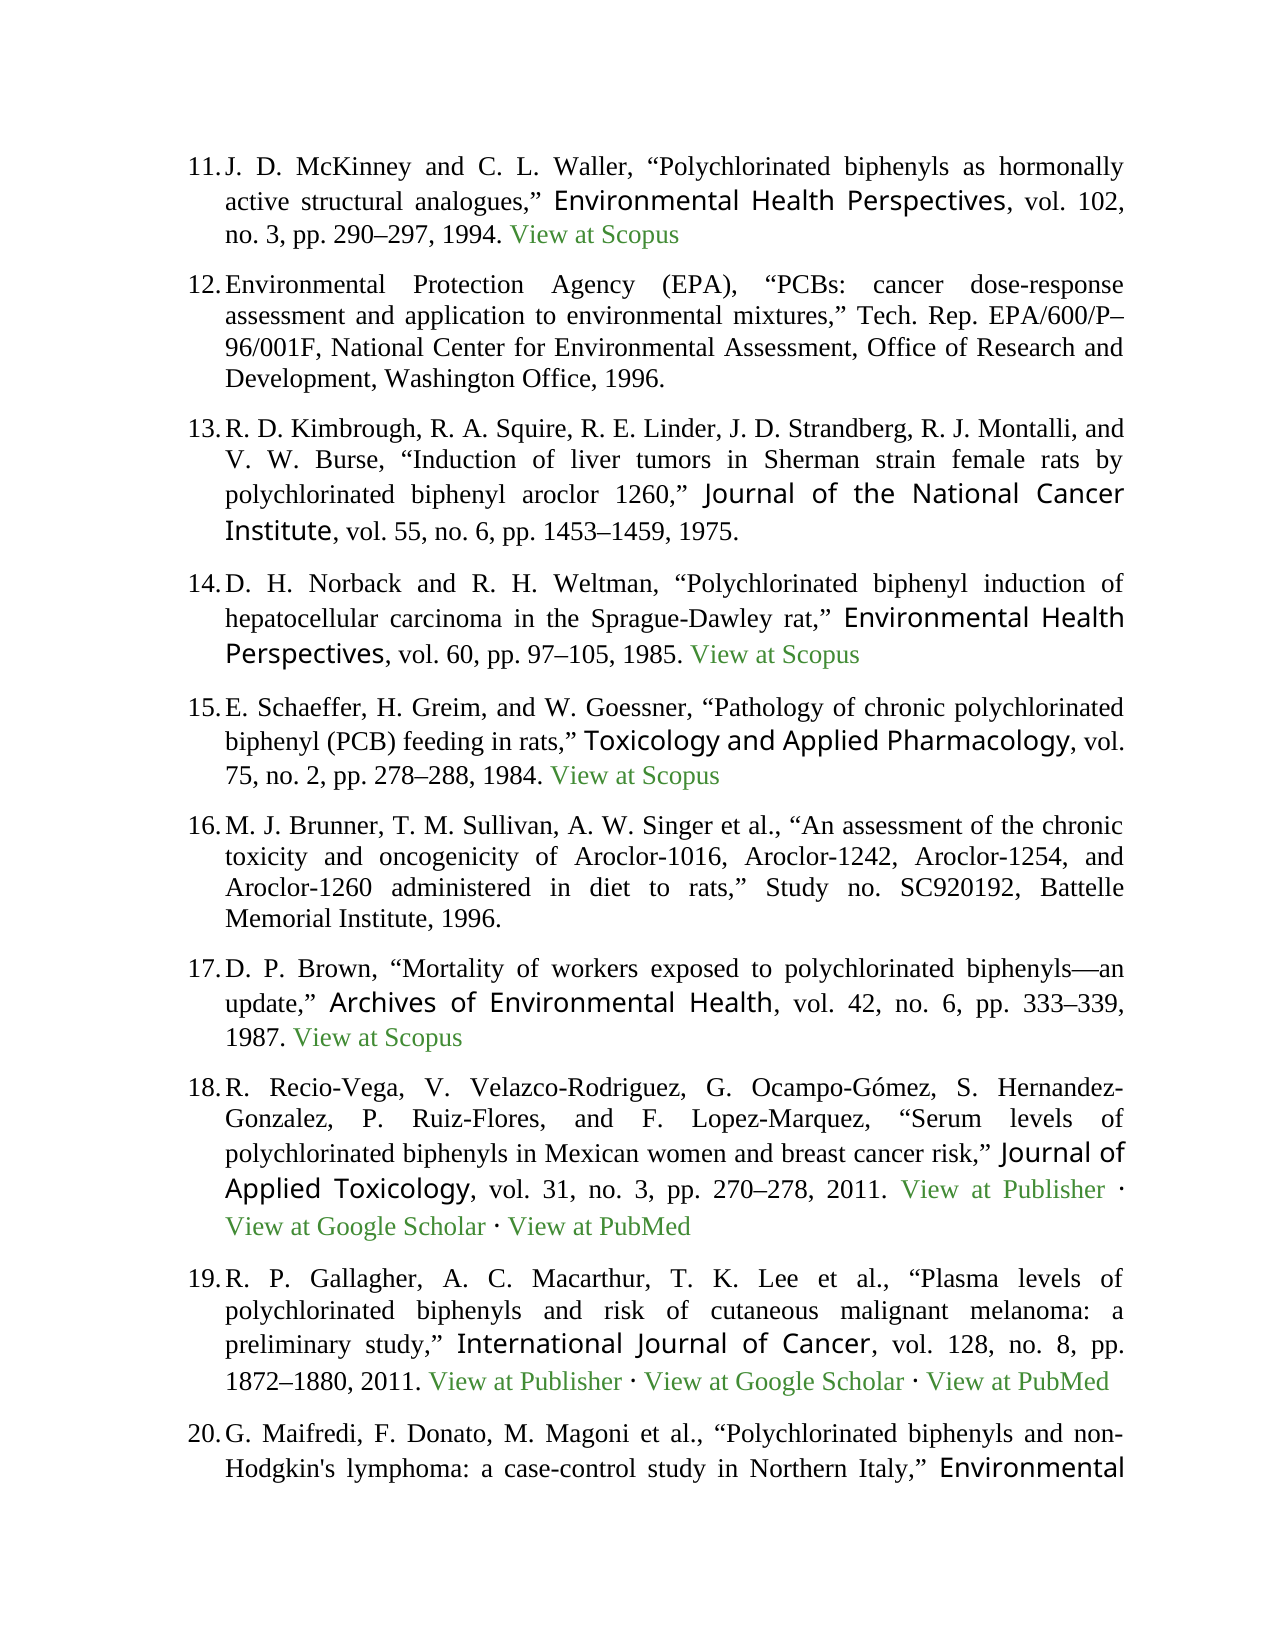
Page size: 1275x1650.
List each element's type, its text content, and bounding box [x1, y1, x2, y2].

list J. D. McKinney and C. L. Waller, “Polychlorinated biphenyls as hormonally active structural analogues,” Environmental Health Perspectives, vol. 102, no. 3, pp. 290–297, 1994. View at Scopus [187, 150, 1125, 249]
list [187, 1417, 1125, 1486]
list R. D. Kimbrough, R. A. Squire, R. E. Linder, J. D. Strandberg, R. J. Montalli, and V. W. Burse, “Induction of liver tumors in Sherman strain female rats by polychlorinated biphenyl aroclor 1260,” Journal of the National Cancer Institute, vol. 55, no. 6, pp. 1453–1459, 1975. [187, 412, 1125, 548]
list Environmental Protection Agency (EPA), “PCBs: cancer dose-response assessment and application to environmental mixtures,” Tech. Rep. EPA/600/P–96/001F, National Center for Environmental Assessment, Office of Research and Development, Washington Office, 1996. [187, 268, 1125, 393]
list D. H. Norback and R. H. Weltman, “Polychlorinated biphenyl induction of hepatocellular carcinoma in the Sprague-Dawley rat,” Environmental Health Perspectives, vol. 60, pp. 97–105, 1985. View at Scopus [187, 567, 1125, 672]
list D. P. Brown, “Mortality of workers exposed to polychlorinated biphenyls—an update,” Archives of Environmental Health, vol. 42, no. 6, pp. 333–339, 1987. View at Scopus [187, 952, 1125, 1052]
list R. Recio-Vega, V. Velazco-Rodriguez, G. Ocampo-Gómez, S. Hernandez-Gonzalez, P. Ruiz-Flores, and F. Lopez-Marquez, “Serum levels of polychlorinated biphenyls in Mexican women and breast cancer risk,” Journal of Applied Toxicology, vol. 31, no. 3, pp. 270–278, 2011. View at Publisher · View at Google Scholar · View at PubMed [187, 1071, 1125, 1244]
list M. J. Brunner, T. M. Sullivan, A. W. Singer et al., “An assessment of the chronic toxicity and oncogenicity of Aroclor-1016, Aroclor-1242, Aroclor-1254, and Aroclor-1260 administered in diet to rats,” Study no. SC920192, Battelle Memorial Institute, 1996. [187, 809, 1125, 934]
list R. P. Gallagher, A. C. Macarthur, T. K. Lee et al., “Plasma levels of polychlorinated biphenyls and risk of cutaneous malignant melanoma: a preliminary study,” International Journal of Cancer, vol. 128, no. 8, pp. 1872–1880, 2011. View at Publisher · View at Google Scholar · View at PubMed [187, 1262, 1125, 1399]
list E. Schaeffer, H. Greim, and W. Goessner, “Pathology of chronic polychlorinated biphenyl (PCB) feeding in rats,” Toxicology and Applied Pharmacology, vol. 75, no. 2, pp. 278–288, 1984. View at Scopus [187, 691, 1125, 790]
